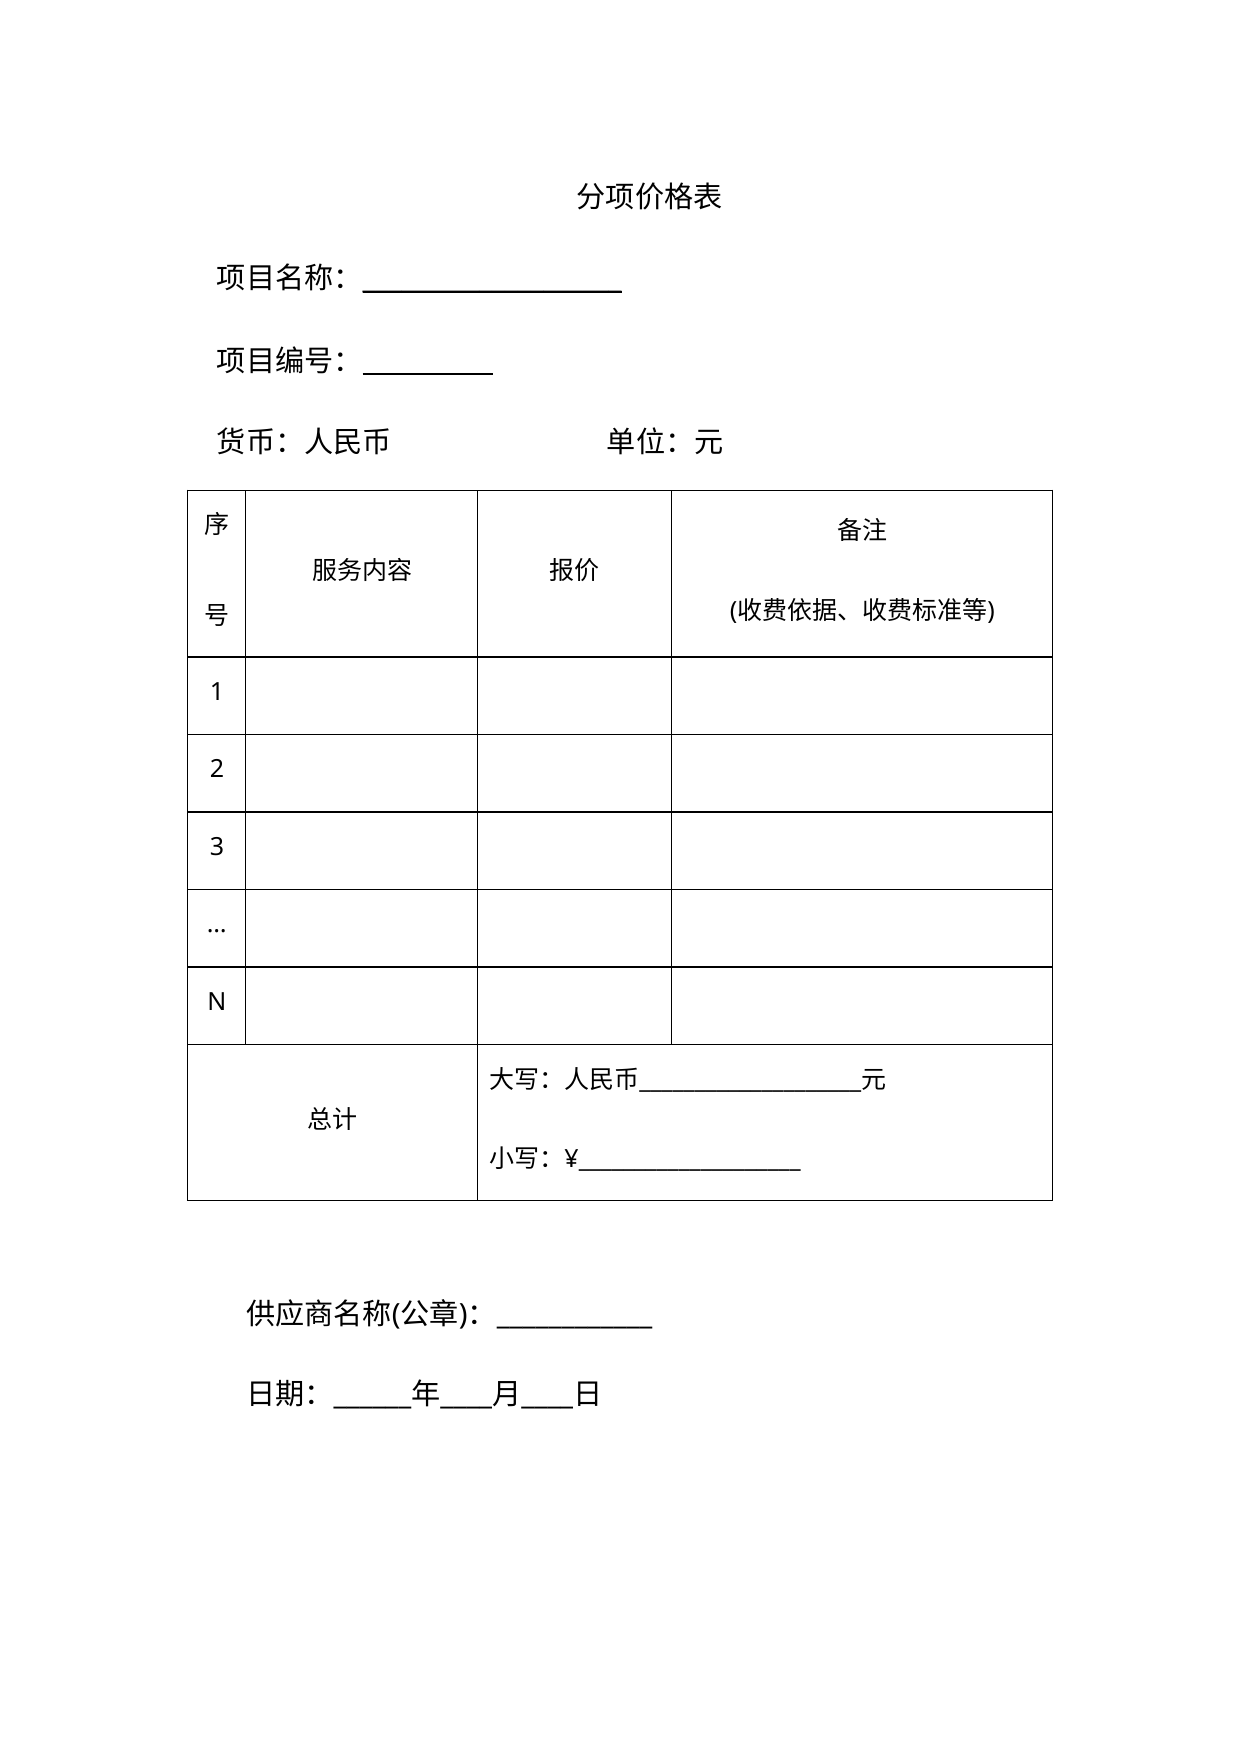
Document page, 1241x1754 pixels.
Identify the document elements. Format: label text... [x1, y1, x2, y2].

text 项目名称：____________________ [187, 244, 1053, 309]
text 项目编号： [187, 326, 1053, 391]
table_cell [478, 813, 671, 889]
table_cell [672, 658, 1052, 734]
table_cell 3 [188, 813, 245, 889]
table_cell 1 [188, 658, 245, 734]
text 日期：______年____月____日 [187, 1359, 1053, 1424]
table_header 序号 [188, 491, 245, 656]
table_cell [672, 735, 1052, 811]
table_cell 总计 [188, 1045, 477, 1199]
table_header 备注 (收费依据、收费标准等) [672, 491, 1052, 656]
text 货币：人民币 单位：元 [187, 408, 1053, 473]
table_cell [672, 968, 1052, 1044]
table_cell [246, 813, 477, 889]
table_cell [246, 658, 477, 734]
table_header 报价 [478, 491, 671, 656]
table_cell [246, 968, 477, 1044]
text 分项价格表 [187, 162, 1053, 227]
table_cell [246, 890, 477, 966]
table_cell … [188, 890, 245, 966]
table_cell N [188, 968, 245, 1044]
text 供应商名称(公章)：____________ [187, 1279, 1053, 1344]
table_cell [672, 813, 1052, 889]
table_cell [478, 968, 671, 1044]
table_cell 2 [188, 735, 245, 811]
table_cell [246, 735, 477, 811]
table_header 服务内容 [246, 491, 477, 656]
table_cell [478, 890, 671, 966]
table_cell [478, 658, 671, 734]
table_cell [478, 735, 671, 811]
table_cell [672, 890, 1052, 966]
table_cell 大写：人民币____________________元 小写：¥____________________ [478, 1045, 1052, 1199]
